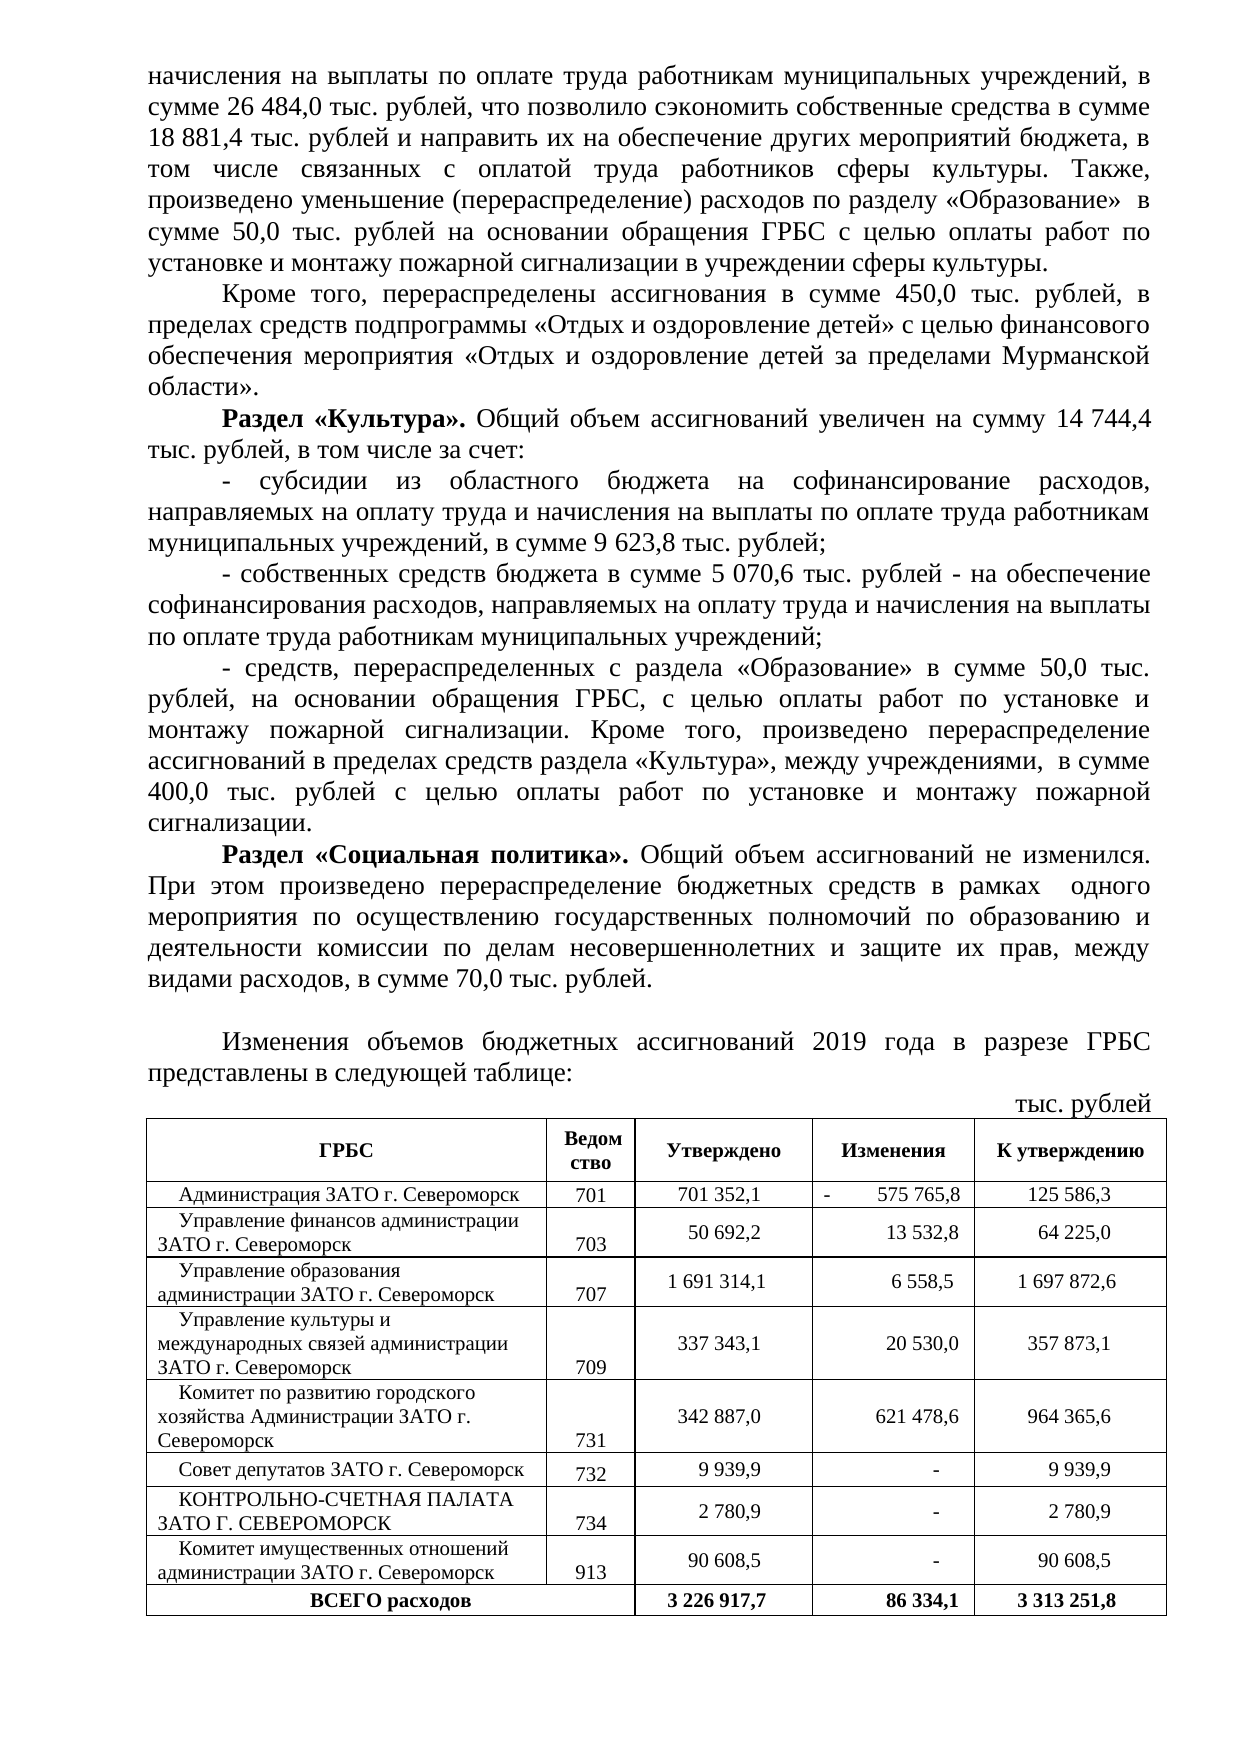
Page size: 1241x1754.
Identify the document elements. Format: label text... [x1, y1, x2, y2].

table_cell 357 873,1 [975, 1307, 1166, 1379]
table_cell 3 226 917,7 [636, 1585, 812, 1615]
table_header ГРБС [147, 1119, 546, 1181]
table_cell 2 780,9 [636, 1487, 812, 1535]
table_cell 342 887,0 [636, 1380, 812, 1452]
table_cell - [813, 1487, 974, 1535]
table_header Изменения [813, 1119, 974, 1181]
table_cell 90 608,5 [975, 1536, 1166, 1584]
table_cell 701 [547, 1182, 634, 1207]
text Раздел «Социальная политика». Общий объем ассигнований не изменился. При этом произведено перераспределение бюджетных средств в рамках одного мероприятия по осуществлению государственных полномочий по образованию и деятельности комиссии по делам несовершеннолетних и защите их прав, между видами расходов, в сумме 70,0 тыс. рублей. [148, 838, 1152, 993]
table_cell 64 225,0 [975, 1208, 1166, 1256]
table_cell Управление финансов администрации ЗАТО г. Североморск [147, 1208, 546, 1256]
table_cell Комитет по развитию городского хозяйства Администрации ЗАТО г. Североморск [147, 1380, 546, 1452]
table_cell 1 691 314,1 [636, 1258, 812, 1306]
text - средств, перераспределенных с раздела «Образование» в сумме 50,0 тыс. рублей, на основании обращения ГРБС, с целью оплаты работ по установке и монтажу пожарной сигнализации. Кроме того, произведено перераспределение ассигнований в пределах средств раздела «Культура», между учреждениями, в сумме 400,0 тыс. рублей с целью оплаты работ по установке и монтажу пожарной сигнализации. [148, 651, 1152, 838]
text - собственных средств бюджета в сумме 5 070,6 тыс. рублей - на обеспечение софинансирования расходов, направляемых на оплату труда и начисления на выплаты по оплате труда работникам муниципальных учреждений; [148, 557, 1152, 651]
table_cell 1 697 872,6 [975, 1258, 1166, 1306]
table_cell Совет депутатов ЗАТО г. Североморск [147, 1453, 546, 1486]
table_cell 20 530,0 [813, 1307, 974, 1379]
table_cell ВСЕГО расходов [147, 1585, 634, 1615]
table_cell 913 [547, 1536, 634, 1584]
table_cell 9 939,9 [636, 1453, 812, 1486]
table_cell 86 334,1 [813, 1585, 974, 1615]
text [148, 59, 1152, 277]
table_cell 707 [547, 1258, 634, 1306]
table_cell 964 365,6 [975, 1380, 1166, 1452]
table_cell 2 780,9 [975, 1487, 1166, 1535]
table_cell Администрация ЗАТО г. Североморск [147, 1182, 546, 1207]
table_cell 732 [547, 1453, 634, 1486]
table_cell - [813, 1536, 974, 1584]
text - субсидии из областного бюджета на софинансирование расходов, направляемых на оплату труда и начисления на выплаты по оплате труда работникам муниципальных учреждений, в сумме 9 623,8 тыс. рублей; [148, 464, 1152, 557]
text Раздел «Культура». Общий объем ассигнований увеличен на сумму 14 744,4 тыс. рублей, в том числе за счет: [148, 402, 1152, 464]
table_cell 90 608,5 [636, 1536, 812, 1584]
table_cell 3 313 251,8 [975, 1585, 1166, 1615]
table_cell 6 558,5 [813, 1258, 974, 1306]
table_header Утверждено [636, 1119, 812, 1181]
table_cell - 575 765,8 [813, 1182, 974, 1207]
table_cell 703 [547, 1208, 634, 1256]
table_header К утверждению [975, 1119, 1166, 1181]
text Изменения объемов бюджетных ассигнований 2019 года в разрезе ГРБС представлены в следующей таблице: [148, 1024, 1152, 1087]
text тыс. рублей [148, 1087, 1152, 1118]
table_cell 734 [547, 1487, 634, 1535]
table_cell КОНТРОЛЬНО-СЧЕТНАЯ ПАЛАТА ЗАТО Г. СЕВЕРОМОРСК [147, 1487, 546, 1535]
table_cell 337 343,1 [636, 1307, 812, 1379]
table_cell 621 478,6 [813, 1380, 974, 1452]
table_cell 125 586,3 [975, 1182, 1166, 1207]
table_cell - [813, 1453, 974, 1486]
table_cell 50 692,2 [636, 1208, 812, 1256]
text Кроме того, перераспределены ассигнования в сумме 450,0 тыс. рублей, в пределах средств подпрограммы «Отдых и оздоровление детей» с целью финансового обеспечения мероприятия «Отдых и оздоровление детей за пределами Мурманской области». [148, 277, 1152, 402]
table_cell 13 532,8 [813, 1208, 974, 1256]
table_cell 9 939,9 [975, 1453, 1166, 1486]
table_cell 701 352,1 [636, 1182, 812, 1207]
table_cell Комитет имущественных отношений администрации ЗАТО г. Североморск [147, 1536, 546, 1584]
table_cell Управление культуры и международных связей администрации ЗАТО г. Североморск [147, 1307, 546, 1379]
table_cell 731 [547, 1380, 634, 1452]
table_header Ведом ство [547, 1119, 634, 1181]
table_cell 709 [547, 1307, 634, 1379]
table_cell Управление образования администрации ЗАТО г. Североморск [147, 1258, 546, 1306]
